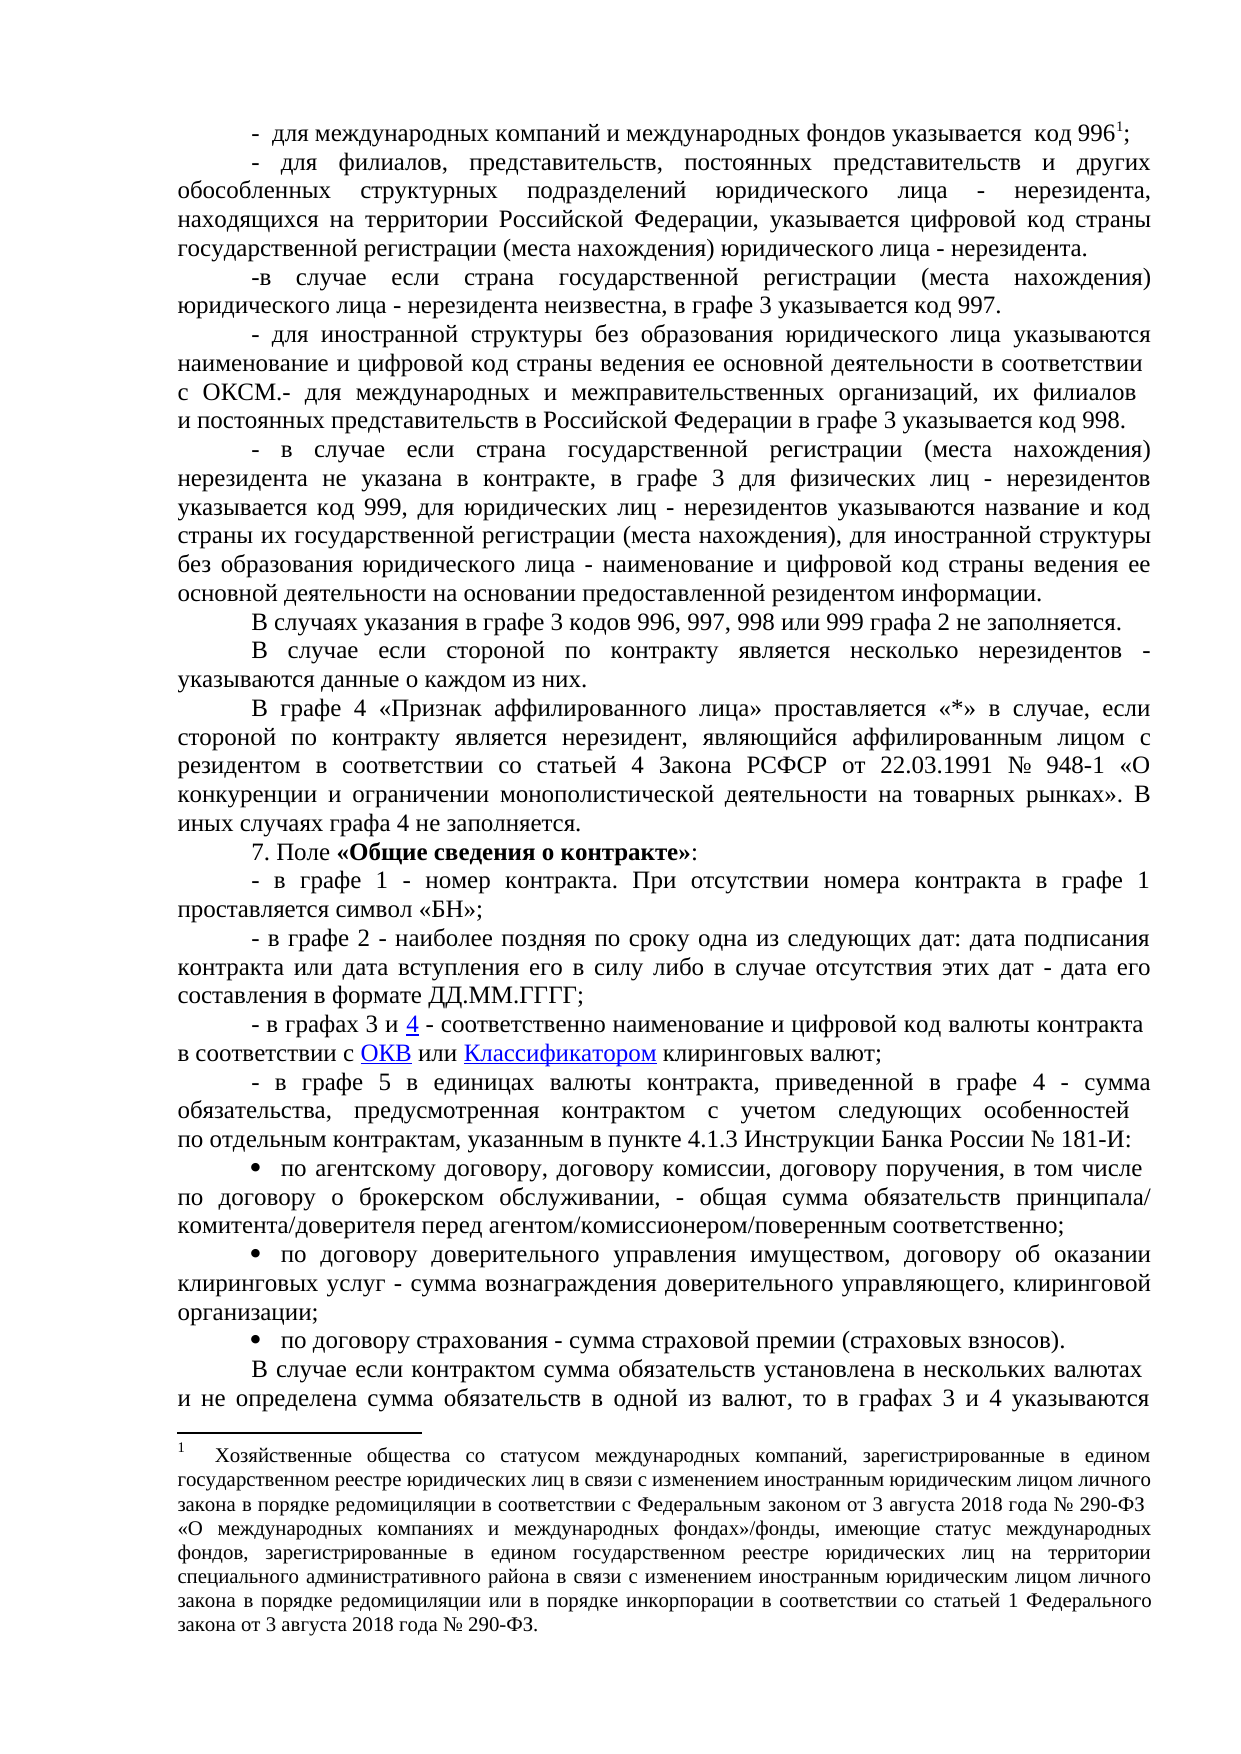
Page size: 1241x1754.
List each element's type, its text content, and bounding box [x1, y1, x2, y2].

text -в случае если страна государственной регистрации (места нахождения) юридического лица - нерезидента неизвестна, в графе 3 указывается код 997. [177, 262, 1152, 319]
text - в графе 5 в единицах валюты контракта, приведенной в графе 4 - сумма обязательства, предусмотренная контрактом с учетом следующих особенностей по отдельным контрактам, указанным в пункте 4.1.3 Инструкции Банка России № 181-И: [177, 1067, 1152, 1153]
list по договору доверительного управления имуществом, договору об оказании клиринговых услуг - сумма вознаграждения доверительного управляющего, клиринговой организации; [177, 1239, 1152, 1326]
text - для филиалов, представительств, постоянных представительств и других обособленных структурных подразделений юридического лица - нерезидента, находящихся на территории Российской Федерации, указывается цифровой код страны государственной регистрации (места нахождения) юридического лица - нерезидента. [177, 147, 1152, 262]
text - в графе 1 - номер контракта. При отсутствии номера контракта в графе 1 проставляется символ «БН»; [177, 866, 1152, 923]
text 7. Поле «Общие сведения о контракте»: [177, 837, 1152, 866]
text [177, 1354, 1152, 1412]
text - в графах 3 и 4 - соответственно наименование и цифровой код валюты контракта в соответствии с ОКВ или Классификатором клиринговых валют; [177, 1009, 1152, 1067]
text - для иностранной структуры без образования юридического лица указываются наименование и цифровой код страны ведения ее основной деятельности в соответствии с ОКСМ.- для международных и межправительственных организаций, их филиалов и постоянных представительств в Российской Федерации в графе 3 указывается код 998. [177, 319, 1152, 434]
list по агентскому договору, договору комиссии, договору поручения, в том числе по договору о брокерском обслуживании, - общая сумма обязательств принципала/ комитента/доверителя перед агентом/комиссионером/поверенным соответственно; [177, 1153, 1152, 1239]
text В случае если стороной по контракту является несколько нерезидентов - указываются данные о каждом из них. [177, 636, 1152, 693]
text В случаях указания в графе 3 кодов 996, 997, 998 или 999 графа 2 не заполняется. [177, 607, 1152, 636]
text - для международных компаний и международных фондов указывается код 996; [177, 118, 1152, 147]
text В графе 4 «Признак аффилированного лица» проставляется «*» в случае, если стороной по контракту является нерезидент, являющийся аффилированным лицом с резидентом в соответствии со статьей 4 Закона РСФСР от 22.03.1991 № 948-1 «О конкуренции и ограничении монополистической деятельности на товарных рынках». В иных случаях графа 4 не заполняется. [177, 693, 1152, 837]
text - в случае если страна государственной регистрации (места нахождения) нерезидента не указана в контракте, в графе 3 для физических лиц - нерезидентов указывается код 999, для юридических лиц - нерезидентов указываются название и код страны их государственной регистрации (места нахождения), для иностранной структуры без образования юридического лица - наименование и цифровой код страны ведения ее основной деятельности на основании предоставленной резидентом информации. [177, 434, 1152, 607]
text - в графе 2 - наиболее поздняя по сроку одна из следующих дат: дата подписания контракта или дата вступления его в силу либо в случае отсутствия этих дат - дата его составления в формате ДД.ММ.ГГГГ; [177, 923, 1152, 1009]
list по договору страхования - сумма страховой премии (страховых взносов). [177, 1326, 1152, 1354]
